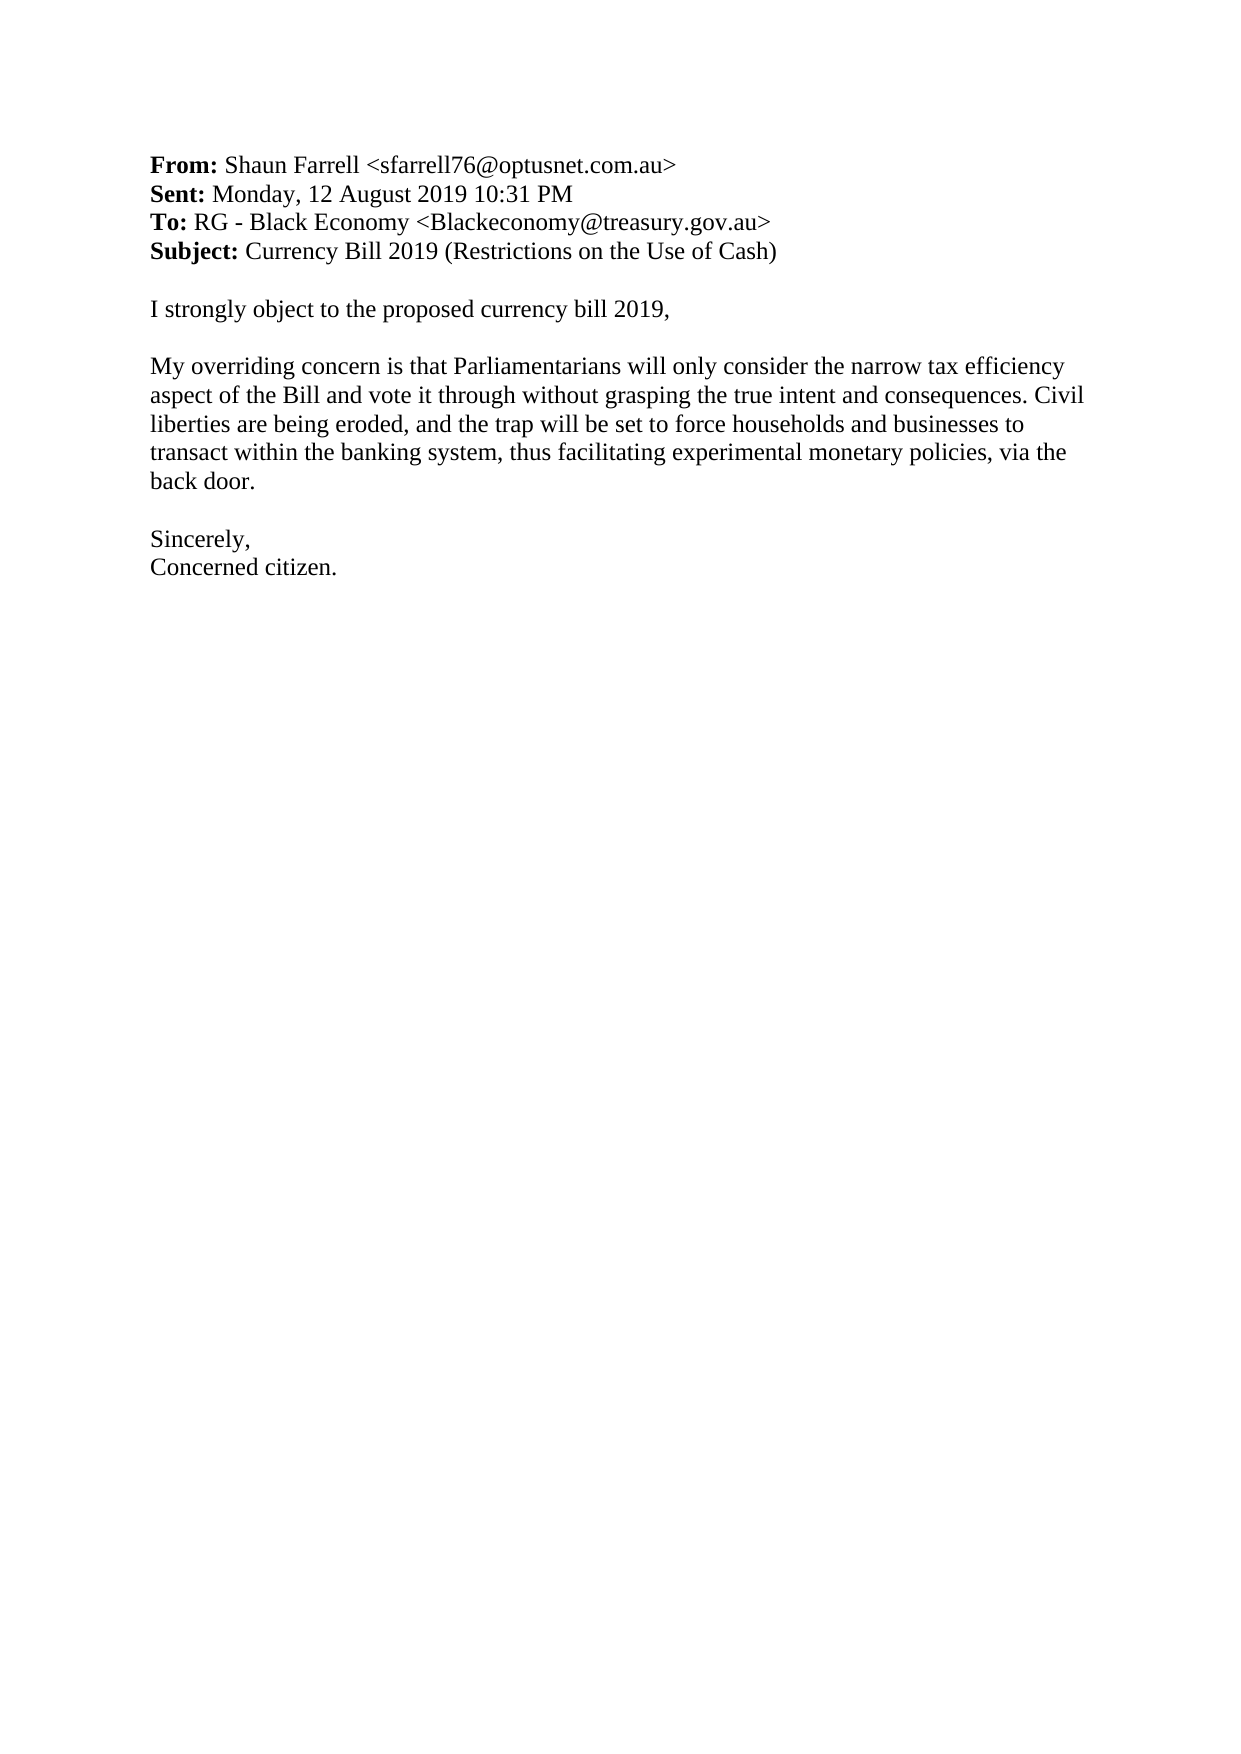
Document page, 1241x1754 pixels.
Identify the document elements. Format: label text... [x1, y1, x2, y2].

text From: Shaun Farrell <sfarrell76@optusnet.com.au> Sent: Monday, 12 August 2019 10:31 PM To: RG - Black Economy <Blackeconomy@treasury.gov.au> Subject: Currency Bill 2019 (Restrictions on the Use of Cash) [150, 150, 1090, 265]
text My overriding concern is that Parliamentarians will only consider the narrow tax efficiency aspect of the Bill and vote it through without grasping the true intent and consequences. Civil liberties are being eroded, and the trap will be set to force households and businesses to transact within the banking system, thus facilitating experimental monetary policies, via the back door. [150, 351, 1090, 495]
text Sincerely, [150, 524, 1090, 552]
text I strongly object to the proposed currency bill 2019, [150, 294, 1090, 322]
text Concerned citizen. [150, 552, 1090, 581]
